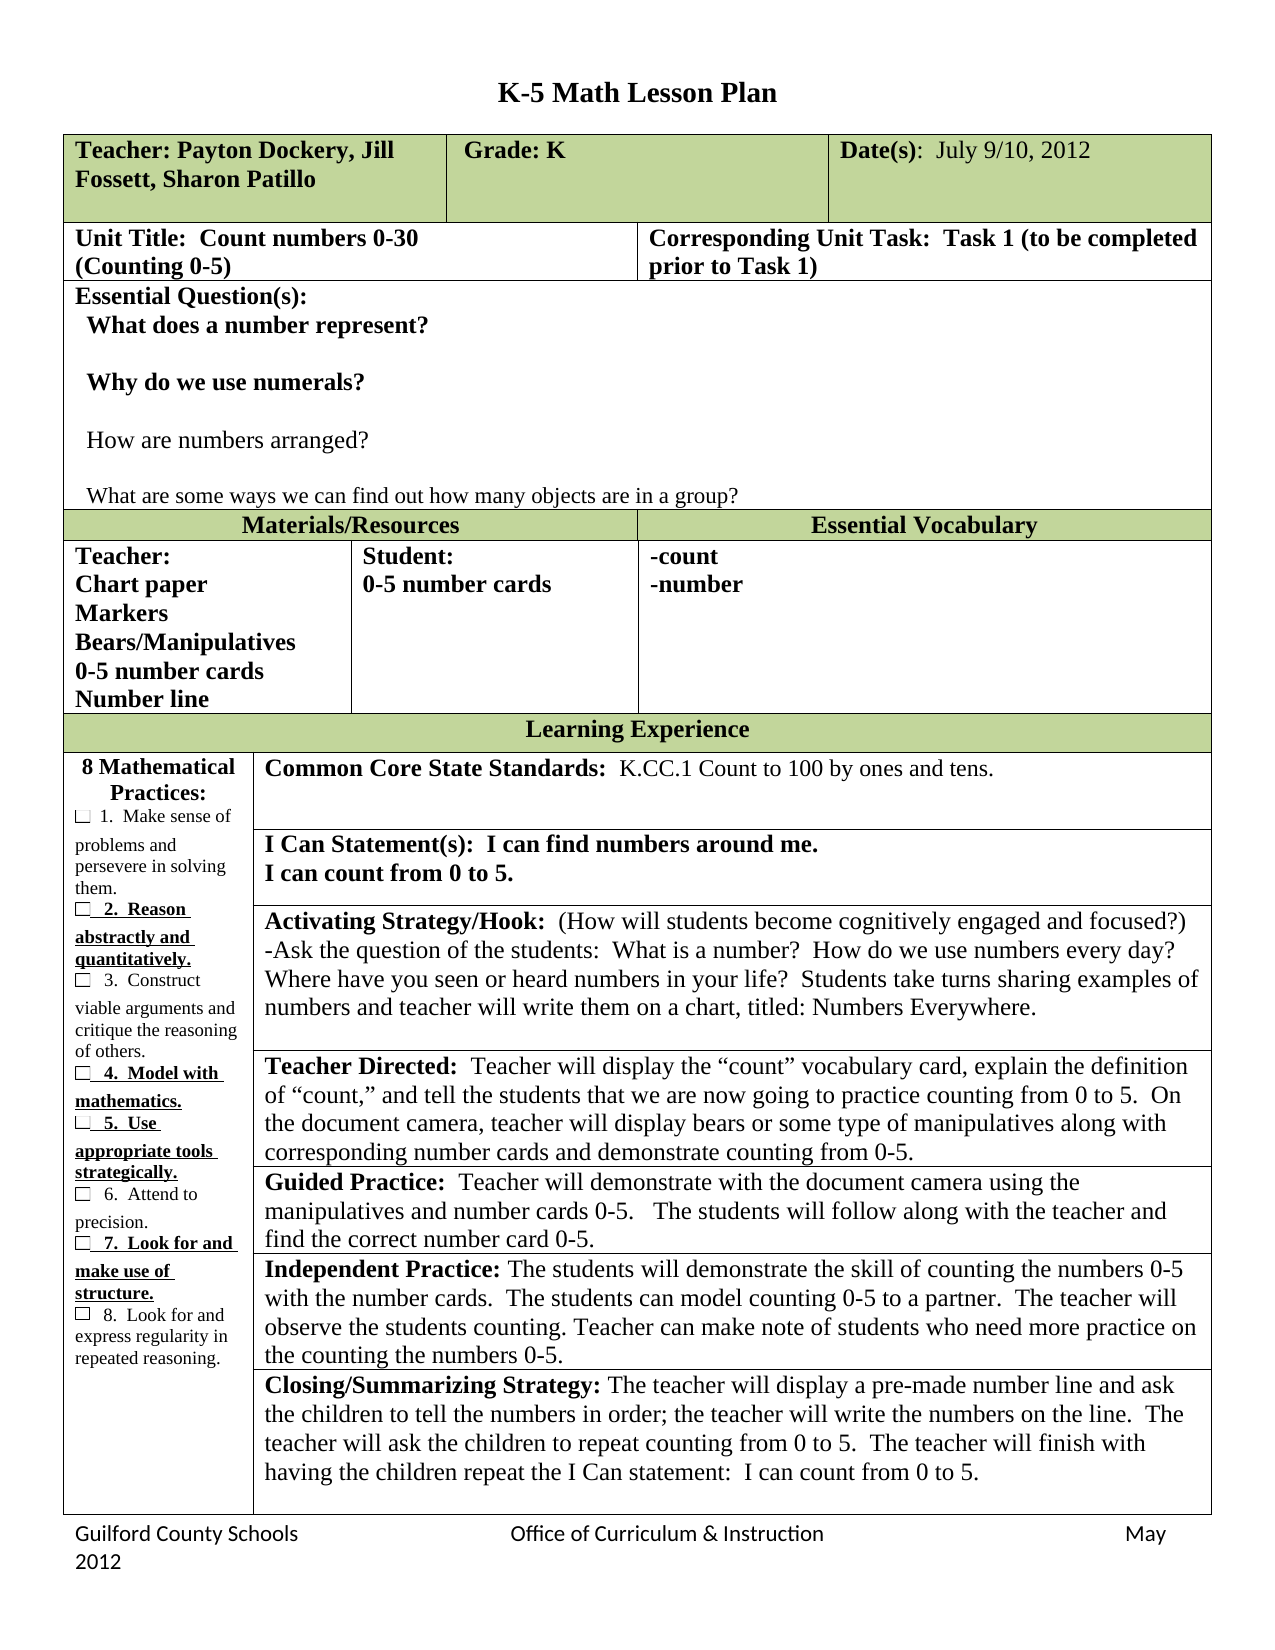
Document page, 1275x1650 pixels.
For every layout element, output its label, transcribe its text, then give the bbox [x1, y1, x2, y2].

picture [75, 902, 91, 916]
table_cell -count -number [639, 541, 1211, 713]
table_cell Corresponding Unit Task: Task 1 (to be completed prior to Task 1) [638, 223, 1211, 280]
table_cell Materials/Resources [64, 510, 637, 540]
table_cell Student: 0-5 number cards [352, 541, 638, 713]
table_cell Guided Practice: Teacher will demonstrate with the document camera using the manipulatives and number cards 0-5. The students will follow along with the teacher and find the correct number card 0-5. [254, 1167, 1211, 1253]
table_cell Closing/Summarizing Strategy: The teacher will display a pre-made number line and ask the children to tell the numbers in order; the teacher will write the numbers on the line. The teacher will ask the children to repeat counting from 0 to 5. The teacher will finish with having the children repeat the I Can statement: I can count from 0 to 5. [254, 1370, 1211, 1514]
text K-5 Math Lesson Plan [75, 75, 1200, 108]
table_cell Essential Question(s): [64, 281, 1211, 509]
picture [75, 1066, 91, 1080]
table_header Teacher: Payton Dockery, Jill Fossett, Sharon Patillo [64, 135, 446, 222]
table_cell Activating Strategy/Hook: (How will students become cognitively engaged and focused?) -Ask the question of the students: What is a number? How do we use numbers every day? Where have you seen or heard numbers in your life? Students take turns sharing examples of numbers and teacher will write them on a chart, titled: Numbers Everywhere. [254, 906, 1211, 1050]
picture [75, 973, 91, 987]
picture [75, 1116, 91, 1129]
picture [75, 1236, 91, 1250]
table_header Date(s): July 9/10, 2012 [829, 135, 1211, 222]
table_cell Independent Practice: The students will demonstrate the skill of counting the numbers 0-5 with the number cards. The students can model counting 0-5 to a partner. The teacher will observe the students counting. Teacher can make note of students who need more practice on the counting the numbers 0-5. [254, 1254, 1211, 1369]
table_cell Teacher Directed: Teacher will display the “count” vocabulary card, explain the definition of “count,” and tell the students that we are now going to practice counting from 0 to 5. On the document camera, teacher will display bears or some type of manipulatives along with corresponding number cards and demonstrate counting from 0-5. [254, 1051, 1211, 1166]
table_cell Essential Vocabulary [638, 510, 1211, 540]
table_cell 8 Mathematical Practices: 1. Make sense of problems and persevere in solving them. 2. Reason abstractly and quantitatively. 3. Construct viable arguments and critique the reasoning of others. 4. Model with mathematics. 5. Use appropriate tools strategically. 6. Attend to precision. 7. Look for and make use of structure. 8. Look for and express regularity in repeated reasoning. [64, 753, 253, 1514]
table_cell Unit Title: Count numbers 0-30 (Counting 0-5) [64, 223, 637, 280]
table_header Grade: K [447, 135, 828, 222]
table_cell I Can Statement(s): I can find numbers around me. I can count from 0 to 5. [254, 830, 1211, 905]
table_cell Teacher: Chart paper Markers Bears/Manipulatives 0-5 number cards Number line [64, 541, 351, 713]
picture [75, 810, 91, 823]
table_cell Learning Experience [64, 714, 1211, 752]
picture [75, 1187, 91, 1201]
table_cell Common Core State Standards: K.CC.1 Count to 100 by ones and tens. [254, 753, 1211, 828]
